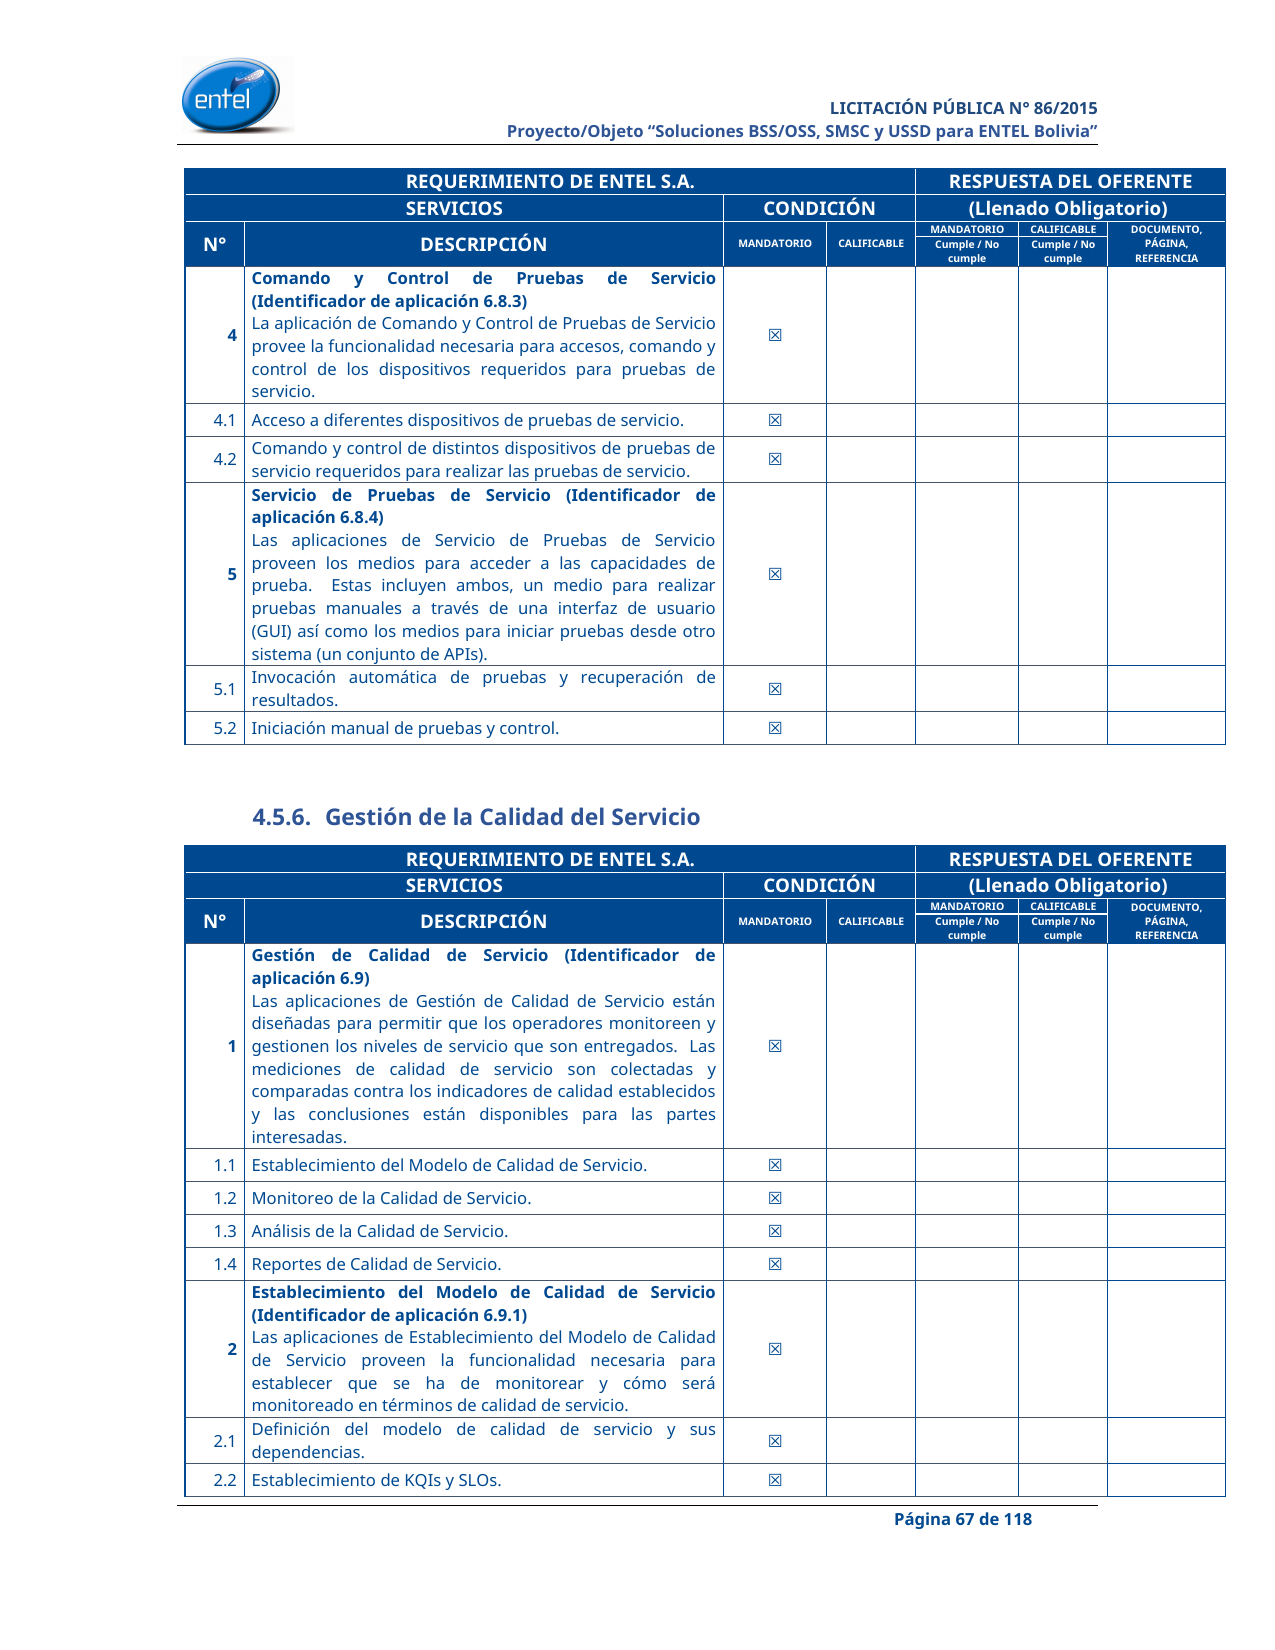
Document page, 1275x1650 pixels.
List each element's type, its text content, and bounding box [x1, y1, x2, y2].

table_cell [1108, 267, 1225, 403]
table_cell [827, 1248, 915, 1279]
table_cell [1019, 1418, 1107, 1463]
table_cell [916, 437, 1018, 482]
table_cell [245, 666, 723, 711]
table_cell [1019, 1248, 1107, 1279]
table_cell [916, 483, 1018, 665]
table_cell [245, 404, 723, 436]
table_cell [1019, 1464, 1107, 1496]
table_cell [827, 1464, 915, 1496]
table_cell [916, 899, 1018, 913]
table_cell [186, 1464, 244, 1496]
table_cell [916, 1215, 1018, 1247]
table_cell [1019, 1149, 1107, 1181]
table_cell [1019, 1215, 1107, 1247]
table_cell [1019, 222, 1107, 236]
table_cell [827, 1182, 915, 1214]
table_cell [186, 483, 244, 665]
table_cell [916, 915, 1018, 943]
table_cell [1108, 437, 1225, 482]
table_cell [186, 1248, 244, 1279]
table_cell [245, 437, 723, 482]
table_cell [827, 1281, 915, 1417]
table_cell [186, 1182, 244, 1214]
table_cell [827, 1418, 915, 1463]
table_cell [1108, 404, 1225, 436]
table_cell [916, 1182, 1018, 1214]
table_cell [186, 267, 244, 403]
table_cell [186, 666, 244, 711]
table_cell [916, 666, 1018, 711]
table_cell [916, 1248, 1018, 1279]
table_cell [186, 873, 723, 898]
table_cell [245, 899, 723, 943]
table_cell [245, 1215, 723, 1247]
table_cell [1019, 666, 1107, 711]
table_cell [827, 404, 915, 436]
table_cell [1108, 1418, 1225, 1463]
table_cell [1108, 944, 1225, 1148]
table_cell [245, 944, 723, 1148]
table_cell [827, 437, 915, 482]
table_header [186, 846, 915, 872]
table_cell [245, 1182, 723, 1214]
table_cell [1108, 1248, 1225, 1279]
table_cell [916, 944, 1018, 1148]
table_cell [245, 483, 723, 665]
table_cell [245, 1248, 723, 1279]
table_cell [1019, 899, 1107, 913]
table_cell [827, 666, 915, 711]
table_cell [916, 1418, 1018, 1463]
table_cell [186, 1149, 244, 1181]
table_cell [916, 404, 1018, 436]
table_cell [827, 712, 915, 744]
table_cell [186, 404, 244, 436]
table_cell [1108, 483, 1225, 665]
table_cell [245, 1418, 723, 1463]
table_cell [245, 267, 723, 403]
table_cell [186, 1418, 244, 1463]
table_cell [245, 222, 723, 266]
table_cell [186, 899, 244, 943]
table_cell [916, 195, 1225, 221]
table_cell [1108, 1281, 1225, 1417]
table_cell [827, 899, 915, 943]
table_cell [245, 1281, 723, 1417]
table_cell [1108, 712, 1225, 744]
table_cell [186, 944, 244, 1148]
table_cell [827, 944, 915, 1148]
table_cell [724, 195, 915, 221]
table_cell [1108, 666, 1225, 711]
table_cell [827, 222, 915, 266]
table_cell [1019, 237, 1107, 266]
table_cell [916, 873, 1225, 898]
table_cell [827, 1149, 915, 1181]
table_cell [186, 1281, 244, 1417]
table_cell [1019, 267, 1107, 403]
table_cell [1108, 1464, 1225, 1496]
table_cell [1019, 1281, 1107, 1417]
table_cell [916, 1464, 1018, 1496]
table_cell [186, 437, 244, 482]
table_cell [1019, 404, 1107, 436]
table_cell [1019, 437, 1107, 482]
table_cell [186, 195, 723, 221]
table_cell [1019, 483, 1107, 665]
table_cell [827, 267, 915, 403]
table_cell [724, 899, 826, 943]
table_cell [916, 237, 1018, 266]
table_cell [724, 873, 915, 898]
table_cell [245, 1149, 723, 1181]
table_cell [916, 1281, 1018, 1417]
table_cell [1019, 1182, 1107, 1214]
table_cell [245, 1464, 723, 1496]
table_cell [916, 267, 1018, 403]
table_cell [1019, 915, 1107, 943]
picture [181, 56, 295, 134]
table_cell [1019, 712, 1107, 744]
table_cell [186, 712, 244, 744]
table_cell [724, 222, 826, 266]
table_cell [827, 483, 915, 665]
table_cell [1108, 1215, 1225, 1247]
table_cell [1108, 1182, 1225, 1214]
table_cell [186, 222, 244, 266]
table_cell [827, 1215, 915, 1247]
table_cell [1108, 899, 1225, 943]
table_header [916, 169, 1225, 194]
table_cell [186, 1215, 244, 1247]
subtitle Gestión de la Calidad del Servicio [252, 801, 1098, 833]
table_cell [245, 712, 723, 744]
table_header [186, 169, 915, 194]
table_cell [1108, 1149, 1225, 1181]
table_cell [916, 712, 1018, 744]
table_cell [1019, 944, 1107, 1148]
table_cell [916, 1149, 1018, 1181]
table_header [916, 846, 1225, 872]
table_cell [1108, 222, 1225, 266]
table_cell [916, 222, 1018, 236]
